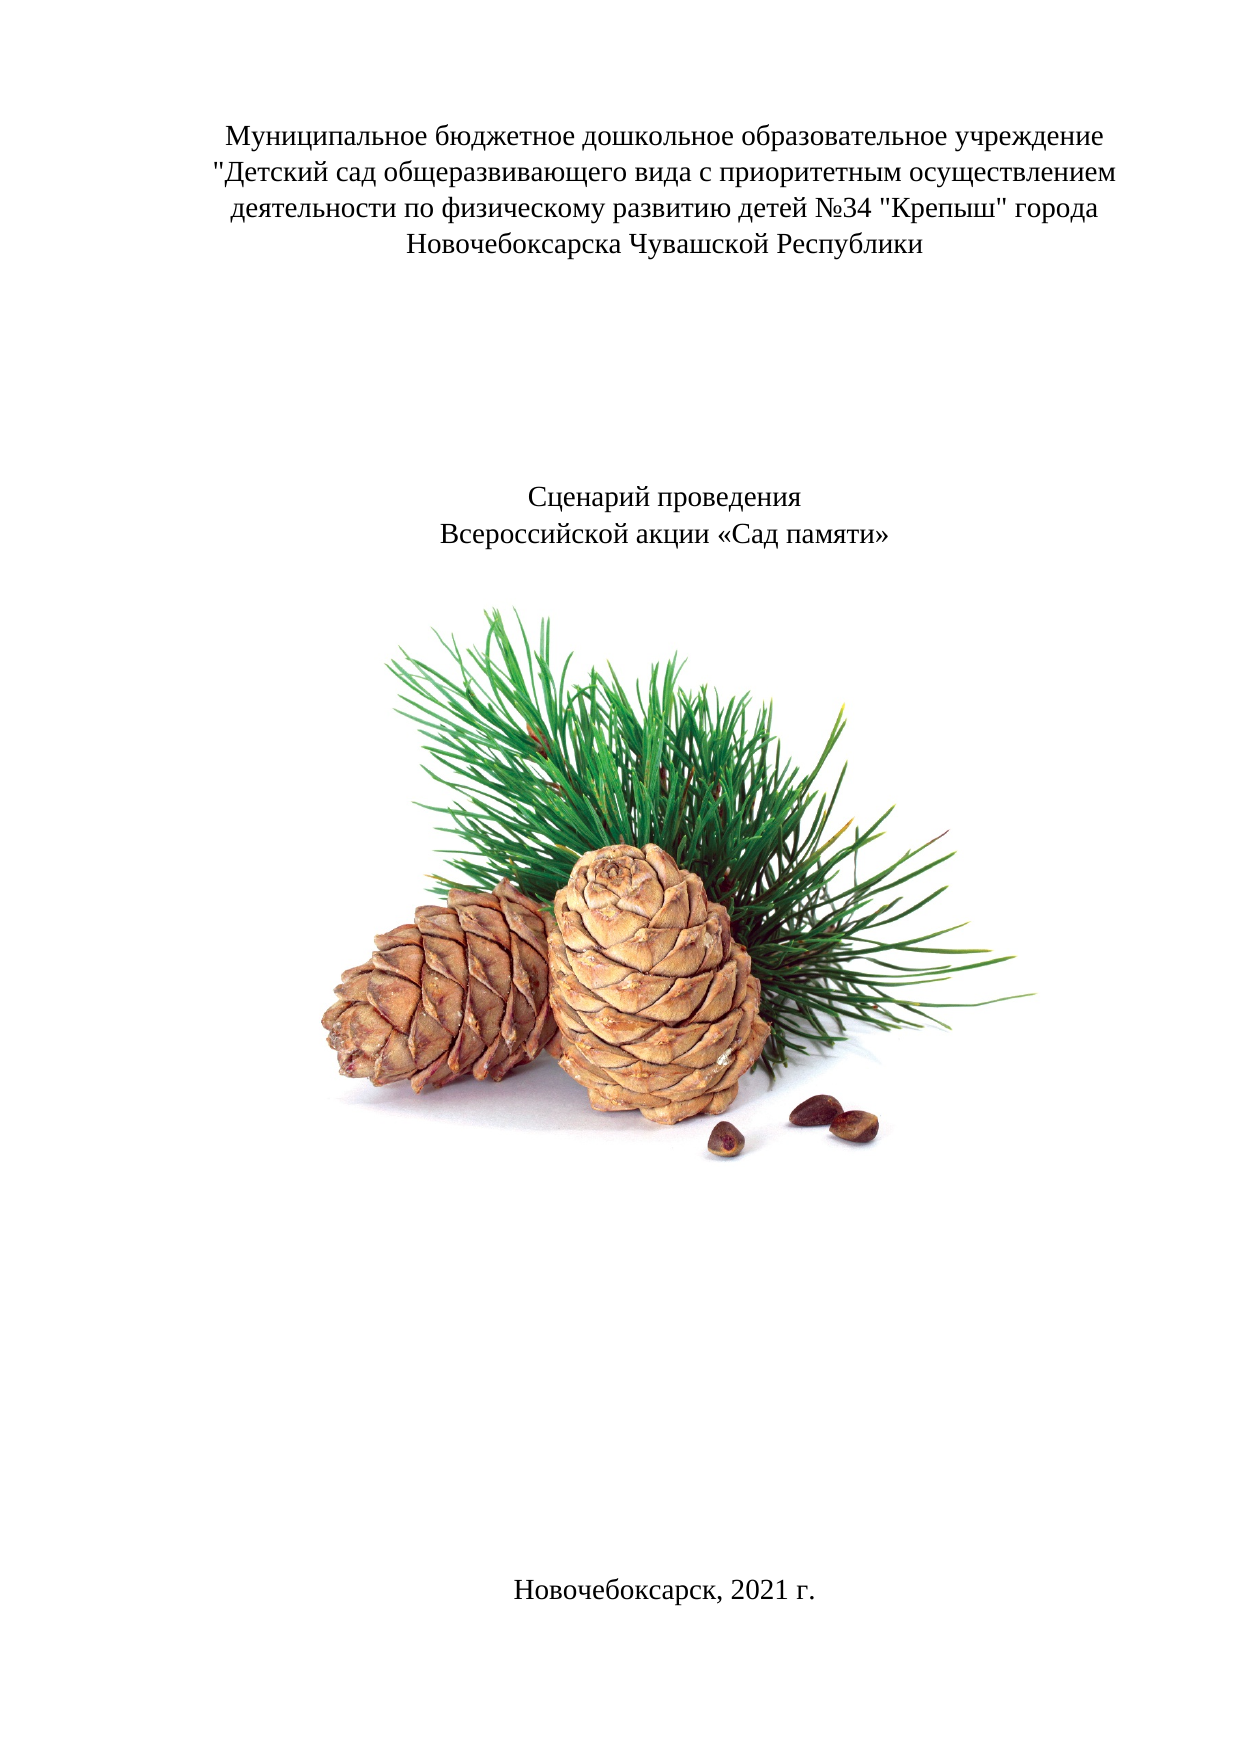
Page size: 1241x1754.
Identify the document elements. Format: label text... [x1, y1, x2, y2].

text Всероссийской акции «Сад памяти» [177, 516, 1152, 549]
text Муниципальное бюджетное дошкольное образовательное учреждение "Детский сад общеразвивающего вида с приоритетным осуществлением деятельности по физическому развитию детей №34 "Крепыш" города Новочебоксарска Чувашской Республики [177, 118, 1152, 260]
picture [286, 588, 1043, 1173]
text Новочебоксарск, 2021 г. [177, 1572, 1152, 1606]
text Сценарий проведения [177, 479, 1152, 513]
